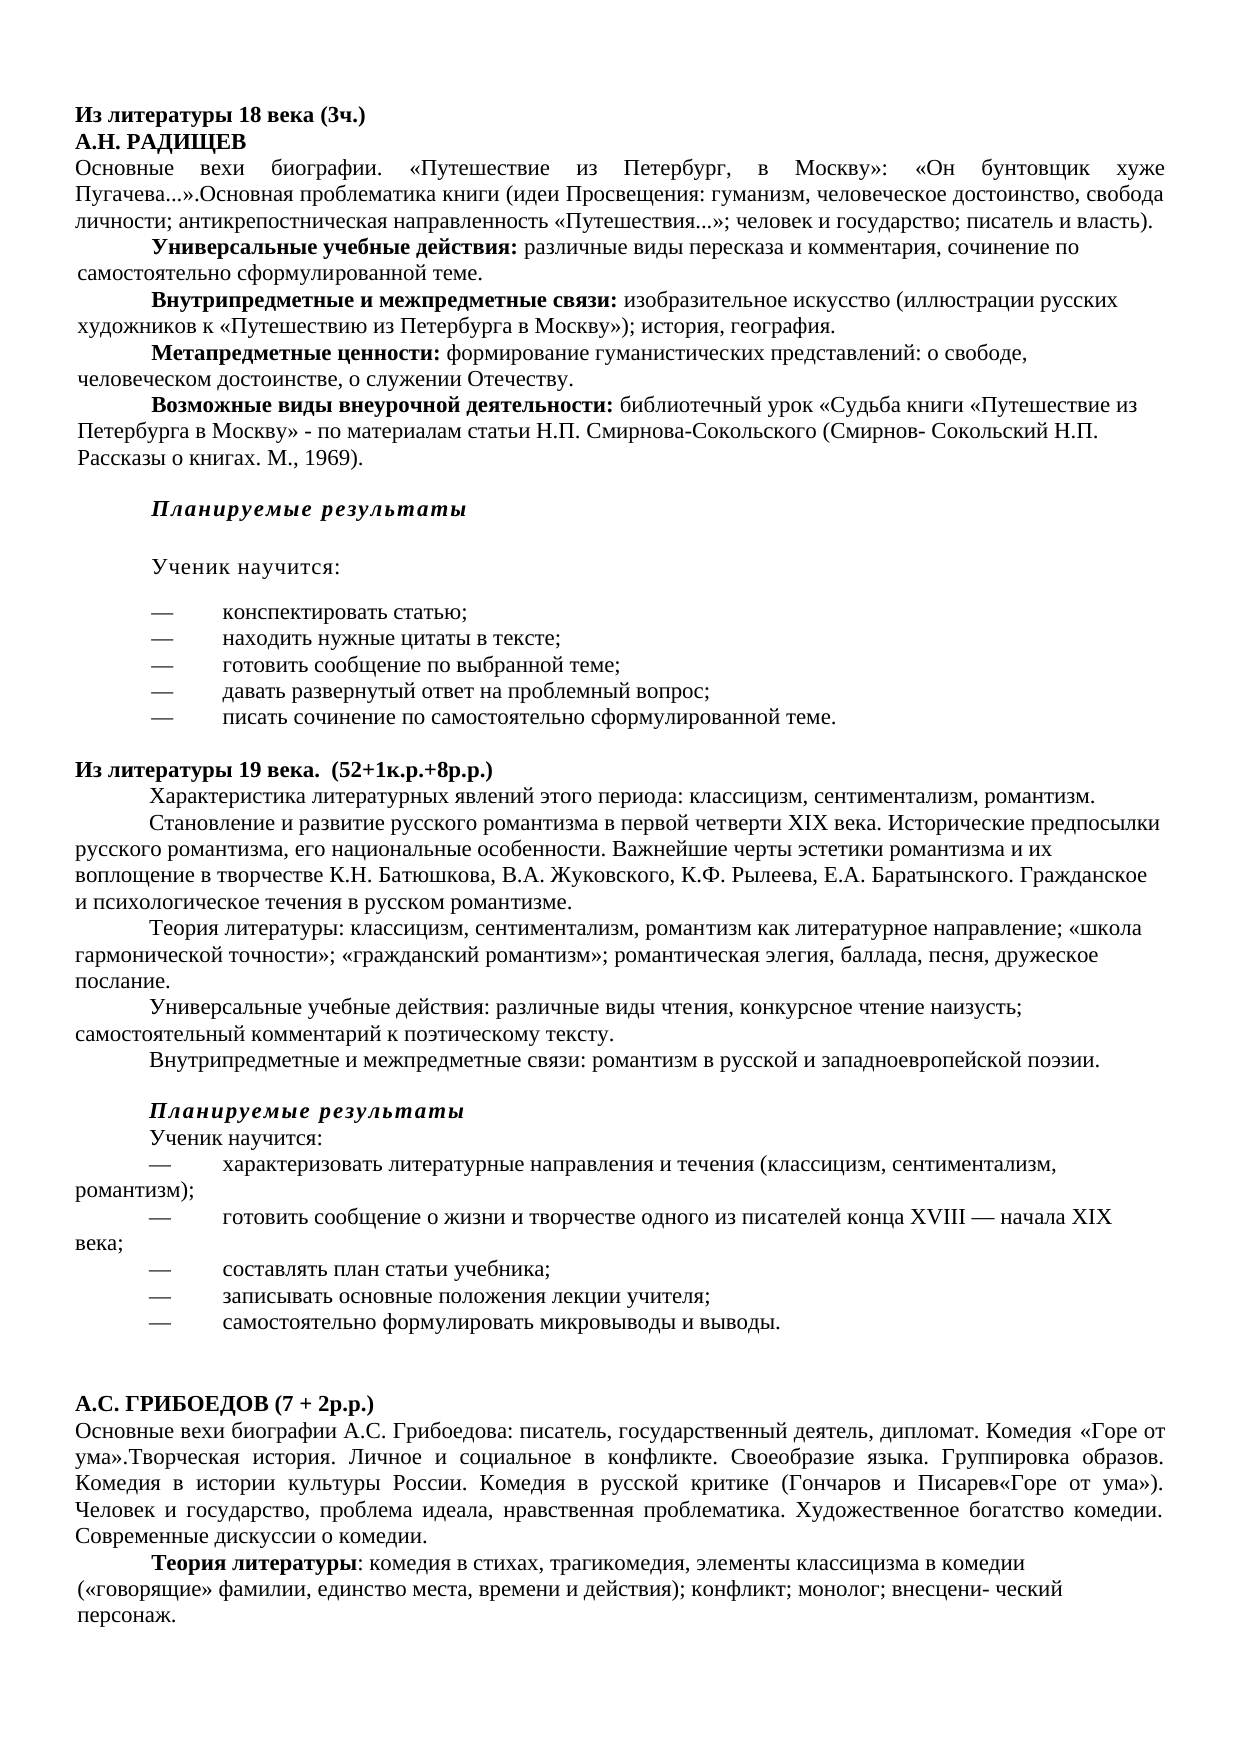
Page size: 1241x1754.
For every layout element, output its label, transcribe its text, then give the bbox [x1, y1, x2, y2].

list характеризовать литературные направления и течения (классицизм, сентиментализм, романтизм); [75, 1150, 1163, 1203]
list готовить сообщение по выбранной теме; [77, 651, 1165, 677]
text Универсальные учебные действия: различные виды чтения, конкурсное чтение наизусть; самостоятельный комментарий к поэтическому тексту. [75, 993, 1163, 1046]
text Теория литературы: классицизм, сентиментализм, романтизм как литературное направление; «школа гармонической точности»; «гражданский романтизм»; романтическая элегия, баллада, песня, дружеское послание. [75, 914, 1163, 993]
text Универсальные учебные действия: различные виды пересказа и комментария, сочинение по самостоятельно сформулированной теме. [77, 233, 1163, 286]
text Планируемые результаты [77, 495, 1165, 522]
text Планируемые результаты [75, 1097, 1165, 1124]
list составлять план статьи учебника; [75, 1256, 1165, 1282]
text А.С. ГРИБОЕДОВ (7 + 2р.р.) [75, 1390, 1165, 1417]
text Внутрипредметные и межпредметные связи: изобразительное искусство (иллюстрации русских художников к «Путешествию из Петербурга в Москву»); история, география. [77, 286, 1163, 338]
text Внутрипредметные и межпредметные связи: романтизм в русской и западноевропейской поэзии. [75, 1046, 1163, 1072]
list готовить сообщение о жизни и творчестве одного из писателей конца XVIII — начала XIX века; [75, 1203, 1163, 1256]
text Из литературы 18 века (3ч.) [75, 101, 1165, 128]
text Теория литературы: комедия в стихах, трагикомедия, элементы классицизма в комедии («говорящие» фамилии, единство места, времени и действия); конфликт; монолог; внесцени- ческий персонаж. [77, 1548, 1161, 1628]
text Из литературы 19 века. (52+1к.р.+8р.р.) [75, 756, 1165, 782]
text Метапредметные ценности: формирование гуманистических представлений: о свободе, человеческом достоинстве, о служении Отечеству. [77, 338, 1163, 391]
list конспектировать статью; [77, 598, 1165, 624]
text Основные вехи биографии. «Путешествие из Петербург, в Москву»: «Он бунтовщик хуже Пугачева...».Основная проблематика книги (идеи Просвещения: гуманизм, человеческое достоинство, свобода личности; антикрепостническая направленность «Путешествия...»; человек и государство; писатель и власть). [75, 154, 1165, 233]
list писать сочинение по самостоятельно сформулированной теме. [77, 703, 1163, 730]
list записывать основные положения лекции учителя; [75, 1282, 1165, 1308]
text Возможные виды внеурочной деятельности: библиотечный урок «Судьба книги «Путешествие из Петербурга в Москву» - по материалам статьи Н.П. Смирнова-Сокольского (Смирнов- Сокольский Н.П. Рассказы о книгах. М., 1969). [77, 391, 1163, 470]
text Ученик научится: [75, 1124, 1165, 1150]
text А.Н. РАДИЩЕВ [75, 128, 1165, 154]
text Основные вехи биографии А.С. Грибоедова: писатель, государственный деятель, дипломат. Комедия «Горе от ума».Творческая история. Личное и социальное в конфликте. Своеобразие языка. Группировка образов. Комедия в истории культуры России. Комедия в русской критике (Гончаров и Писарев«Горе от ума»). Человек и государство, проблема идеала, нравственная проблематика. Художественное богатство комедии. Современные дискуссии о комедии. [75, 1417, 1165, 1548]
list самостоятельно формулировать микровыводы и выводы. [75, 1308, 1165, 1334]
list находить нужные цитаты в тексте; [77, 624, 1165, 651]
text Характеристика литературных явлений этого периода: классицизм, сентиментализм, романтизм. [75, 782, 1163, 809]
text Становление и развитие русского романтизма в первой четверти XIX века. Исторические предпосылки русского романтизма, его национальные особенности. Важнейшие черты эстетики романтизма и их воплощение в творчестве К.Н. Батюшкова, В.А. Жуковского, К.Ф. Рылеева, Е.А. Баратынского. Гражданское и психологическое течения в русском романтизме. [75, 809, 1163, 914]
text Ученик научится: [77, 553, 1165, 579]
list давать развернутый ответ на проблемный вопрос; [77, 677, 1165, 703]
